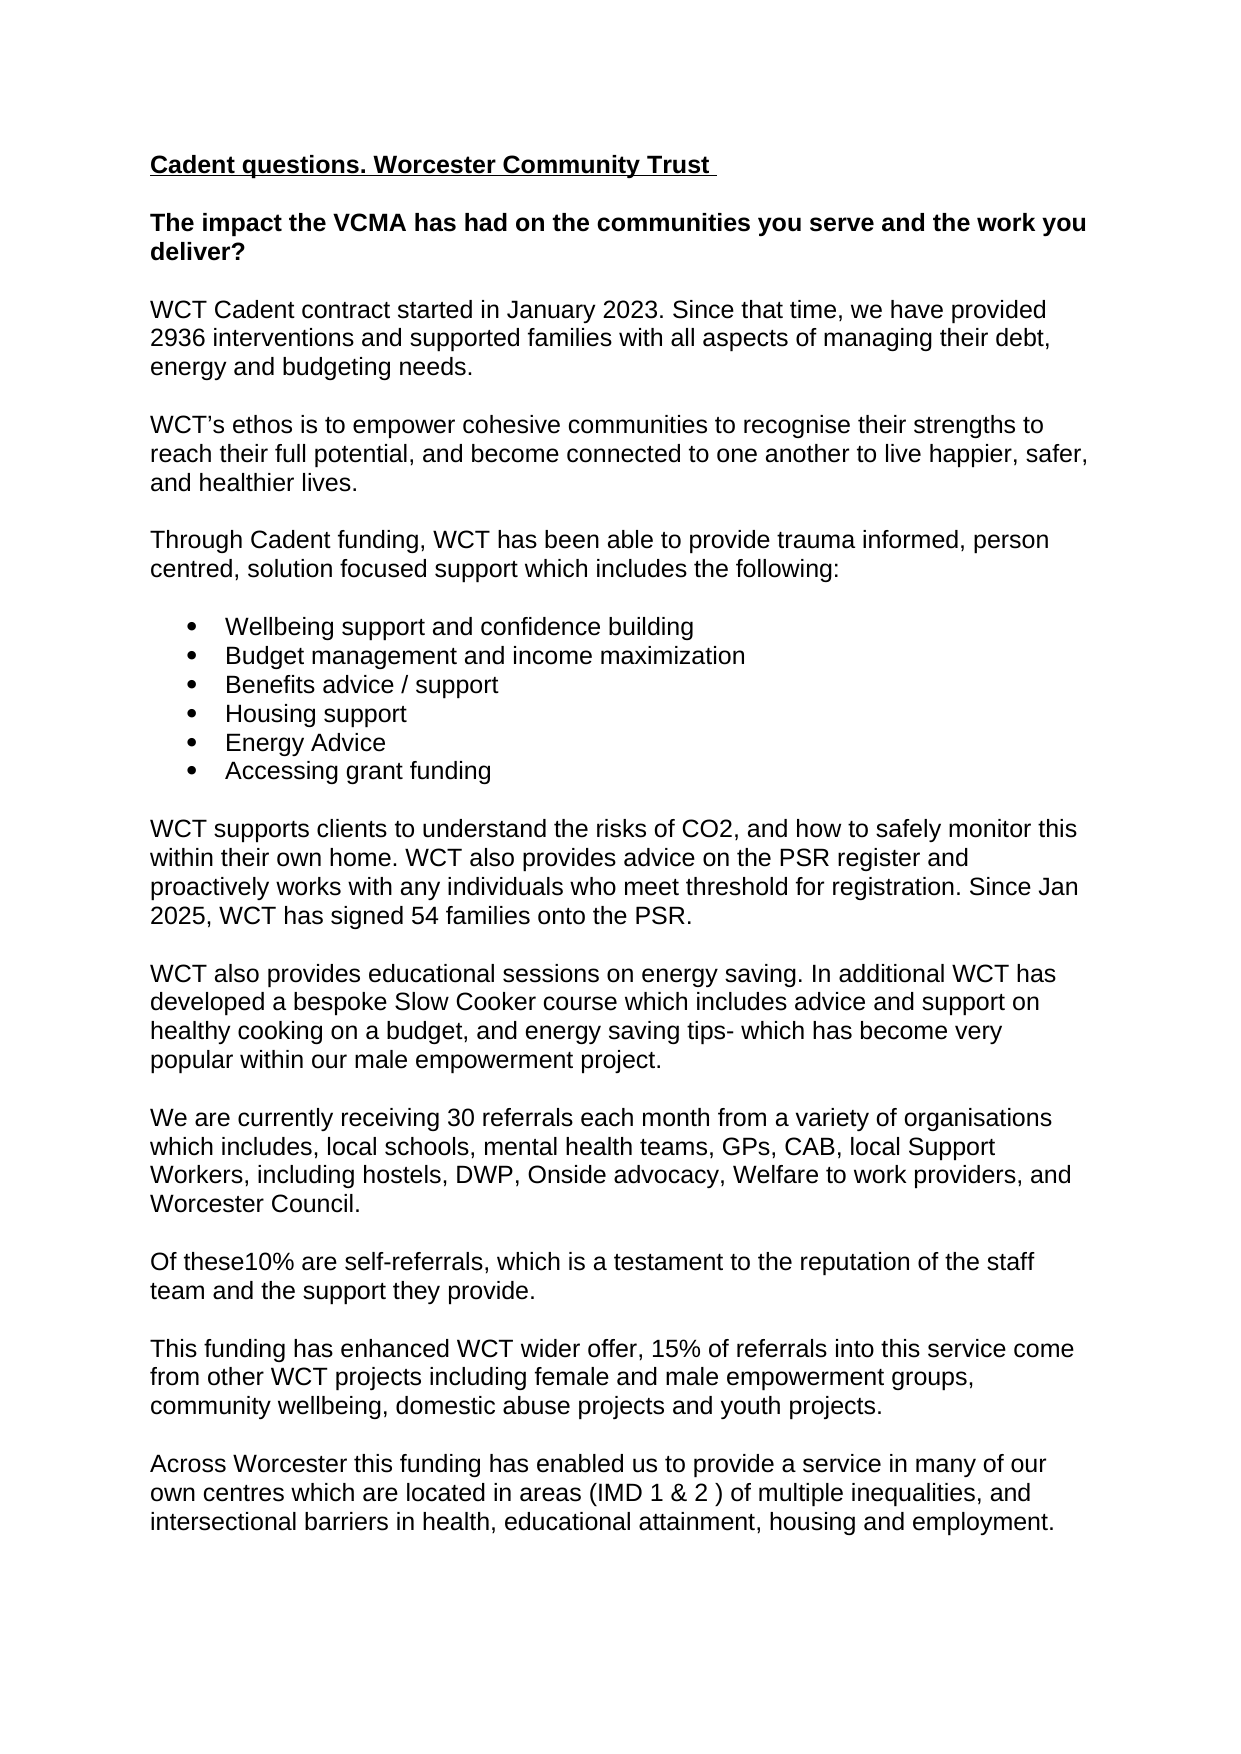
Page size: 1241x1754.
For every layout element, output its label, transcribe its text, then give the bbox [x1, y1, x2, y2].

text WCT also provides educational sessions on energy saving. In additional WCT has developed a bespoke Slow Cooker course which includes advice and support on healthy cooking on a budget, and energy saving tips- which has become very popular within our male empowerment project. [150, 958, 1090, 1073]
text The impact the VCMA has had on the communities you serve and the work you deliver? [150, 208, 1090, 265]
list Accessing grant funding [187, 756, 1090, 785]
text Cadent questions. Worcester Community Trust [150, 150, 1090, 179]
list Benefits advice / support [187, 670, 1090, 699]
list Housing support [187, 699, 1090, 727]
text Across Worcester this funding has enabled us to provide a service in many of our own centres which are located in areas (IMD 1 & 2 ) of multiple inequalities, and intersectional barriers in health, educational attainment, housing and employment. [150, 1449, 1090, 1535]
text WCT supports clients to understand the risks of CO2, and how to safely monitor this within their own home. WCT also provides advice on the PSR register and proactively works with any individuals who meet threshold for registration. Since Jan 2025, WCT has signed 54 families onto the PSR. [150, 814, 1090, 929]
text WCT Cadent contract started in January 2023. Since that time, we have provided 2936 interventions and supported families with all aspects of managing their debt, energy and budgeting needs. [150, 294, 1090, 381]
text We are currently receiving 30 referrals each month from a variety of organisations which includes, local schools, mental health teams, GPs, CAB, local Support Workers, including hostels, DWP, Onside advocacy, Welfare to work providers, and Worcester Council. [150, 1103, 1090, 1218]
text Of these10% are self-referrals, which is a testament to the reputation of the staff team and the support they provide. [150, 1247, 1090, 1304]
list Energy Advice [187, 727, 1090, 756]
text This funding has enhanced WCT wider offer, 15% of referrals into this service come from other WCT projects including female and male empowerment groups, community wellbeing, domestic abuse projects and youth projects. [150, 1333, 1090, 1420]
text WCT’s ethos is to empower cohesive communities to recognise their strengths to reach their full potential, and become connected to one another to live happier, safer, and healthier lives. [150, 410, 1090, 496]
list Budget management and income maximization [187, 641, 1090, 670]
list Wellbeing support and confidence building [187, 612, 1090, 641]
text Through Cadent funding, WCT has been able to provide trauma informed, person centred, solution focused support which includes the following: [150, 525, 1090, 583]
